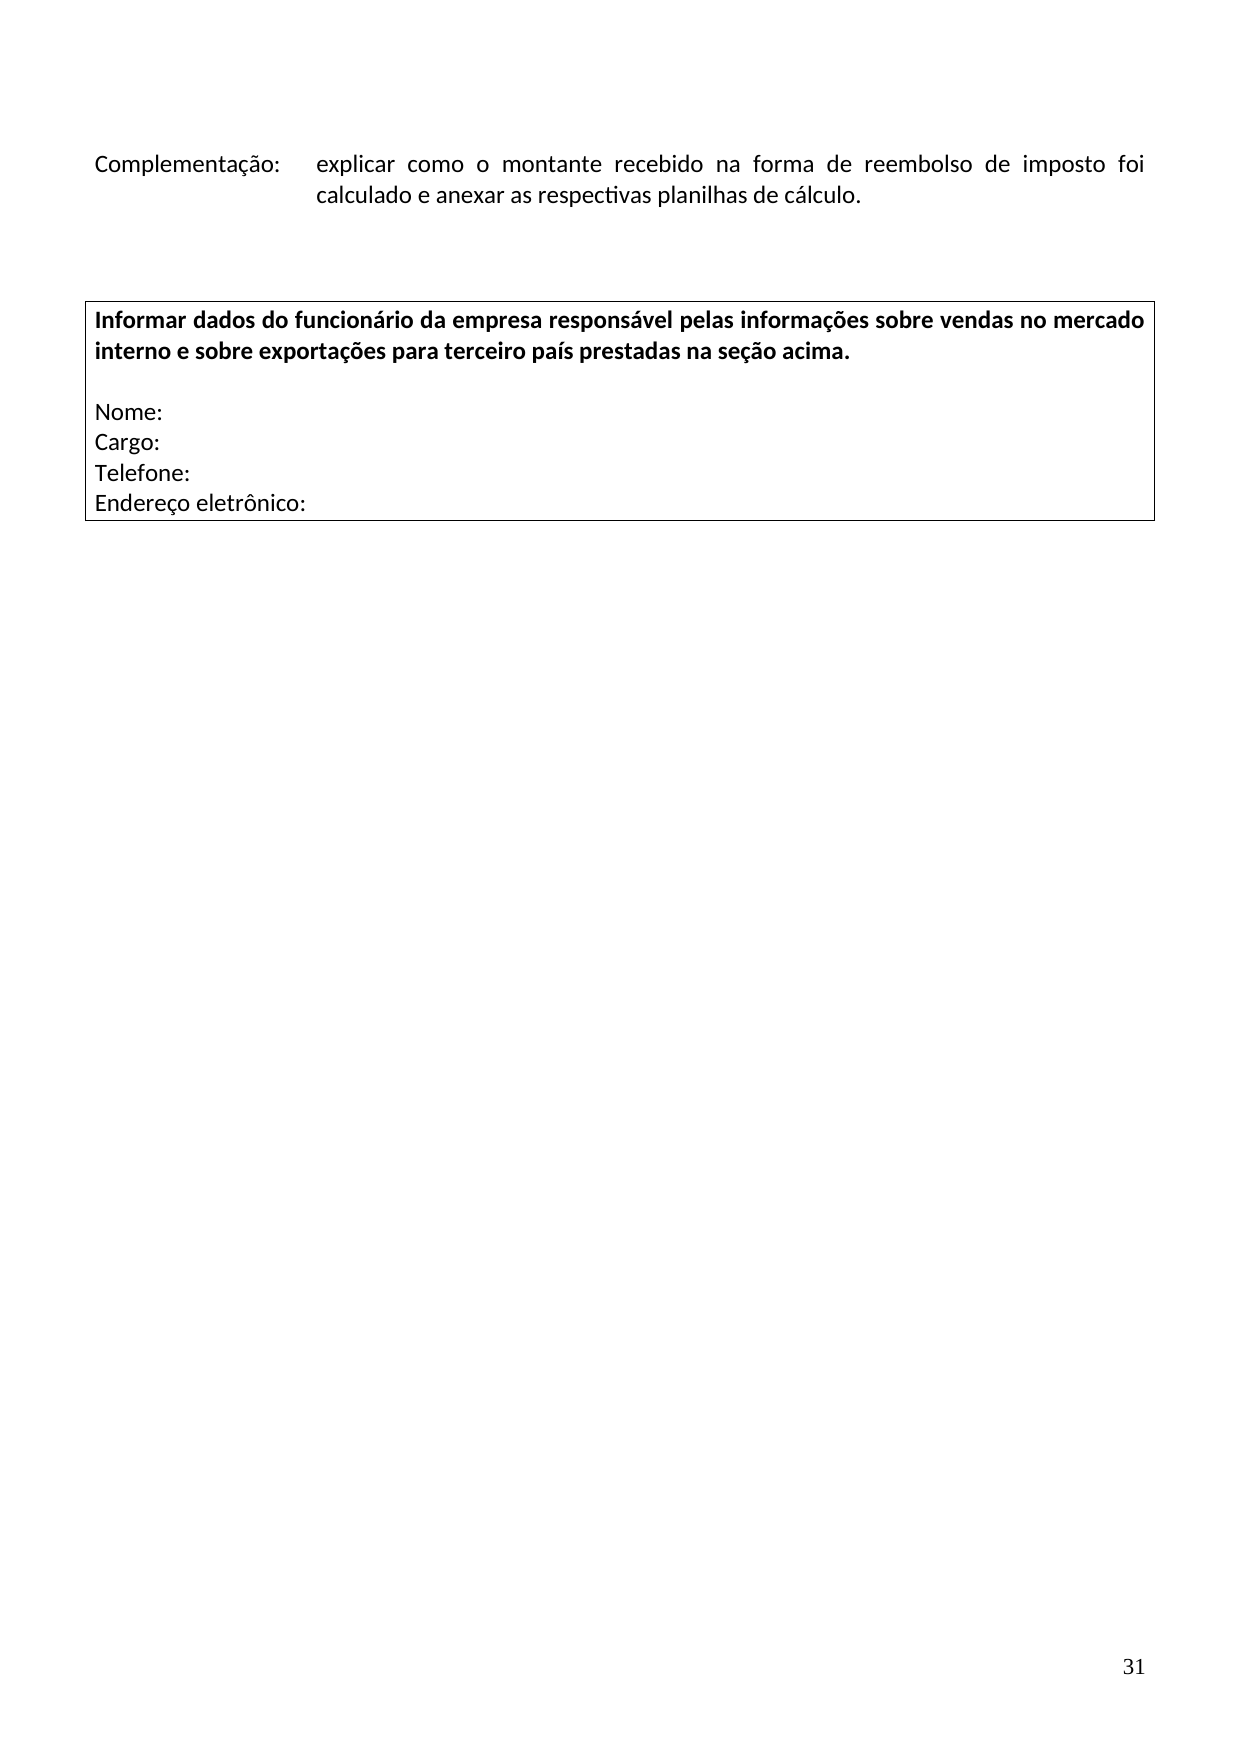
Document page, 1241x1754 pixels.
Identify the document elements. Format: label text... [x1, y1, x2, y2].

text Informar dados do funcionário da empresa responsável pelas informações sobre vendas no mercado interno e sobre exportações para terceiro país prestadas na seção acima. [86, 302, 1154, 365]
text Complementação: explicar como o montante recebido na forma de reembolso de imposto foi calculado e anexar as respectivas planilhas de cálculo. [94, 149, 1146, 210]
text Telefone: [94, 457, 1146, 484]
text Nome: [94, 396, 1146, 426]
text Cargo: [94, 426, 1146, 457]
text Endereço eletrônico: [86, 484, 1154, 520]
